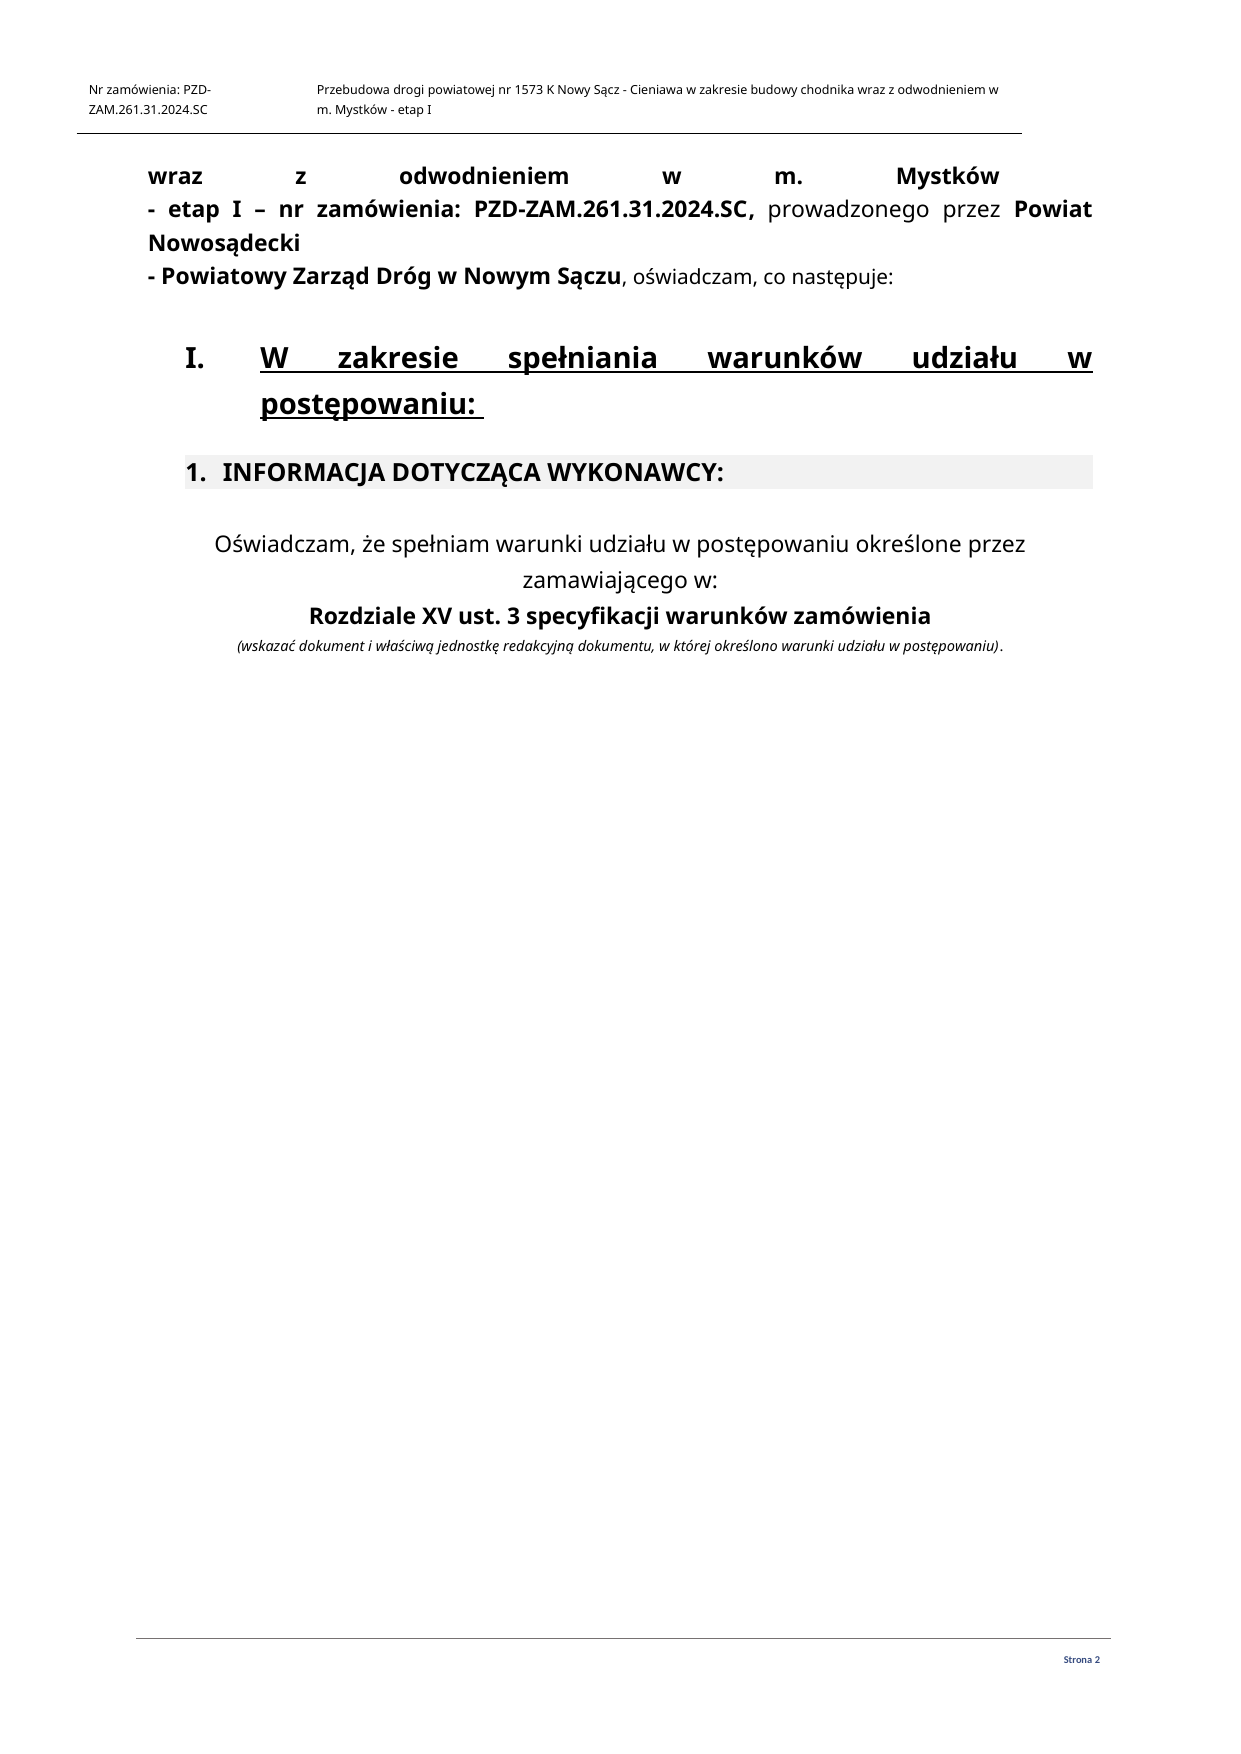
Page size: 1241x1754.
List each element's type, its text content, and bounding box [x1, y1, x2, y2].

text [148, 158, 1093, 291]
list W zakresie spełniania warunków udziału w postępowaniu: [185, 338, 1093, 423]
text Oświadczam, że spełniam warunki udziału w postępowaniu określone przez zamawiającego w: [148, 528, 1093, 595]
text (wskazać dokument i właściwą jednostkę redakcyjną dokumentu, w której określono warunki udziału w postępowaniu). [148, 636, 1093, 656]
text Rozdziale XV ust. 3 specyfikacji warunków zamówienia [148, 600, 1093, 631]
list INFORMACJA DOTYCZĄCA WYKONAWCY: [185, 455, 1093, 489]
